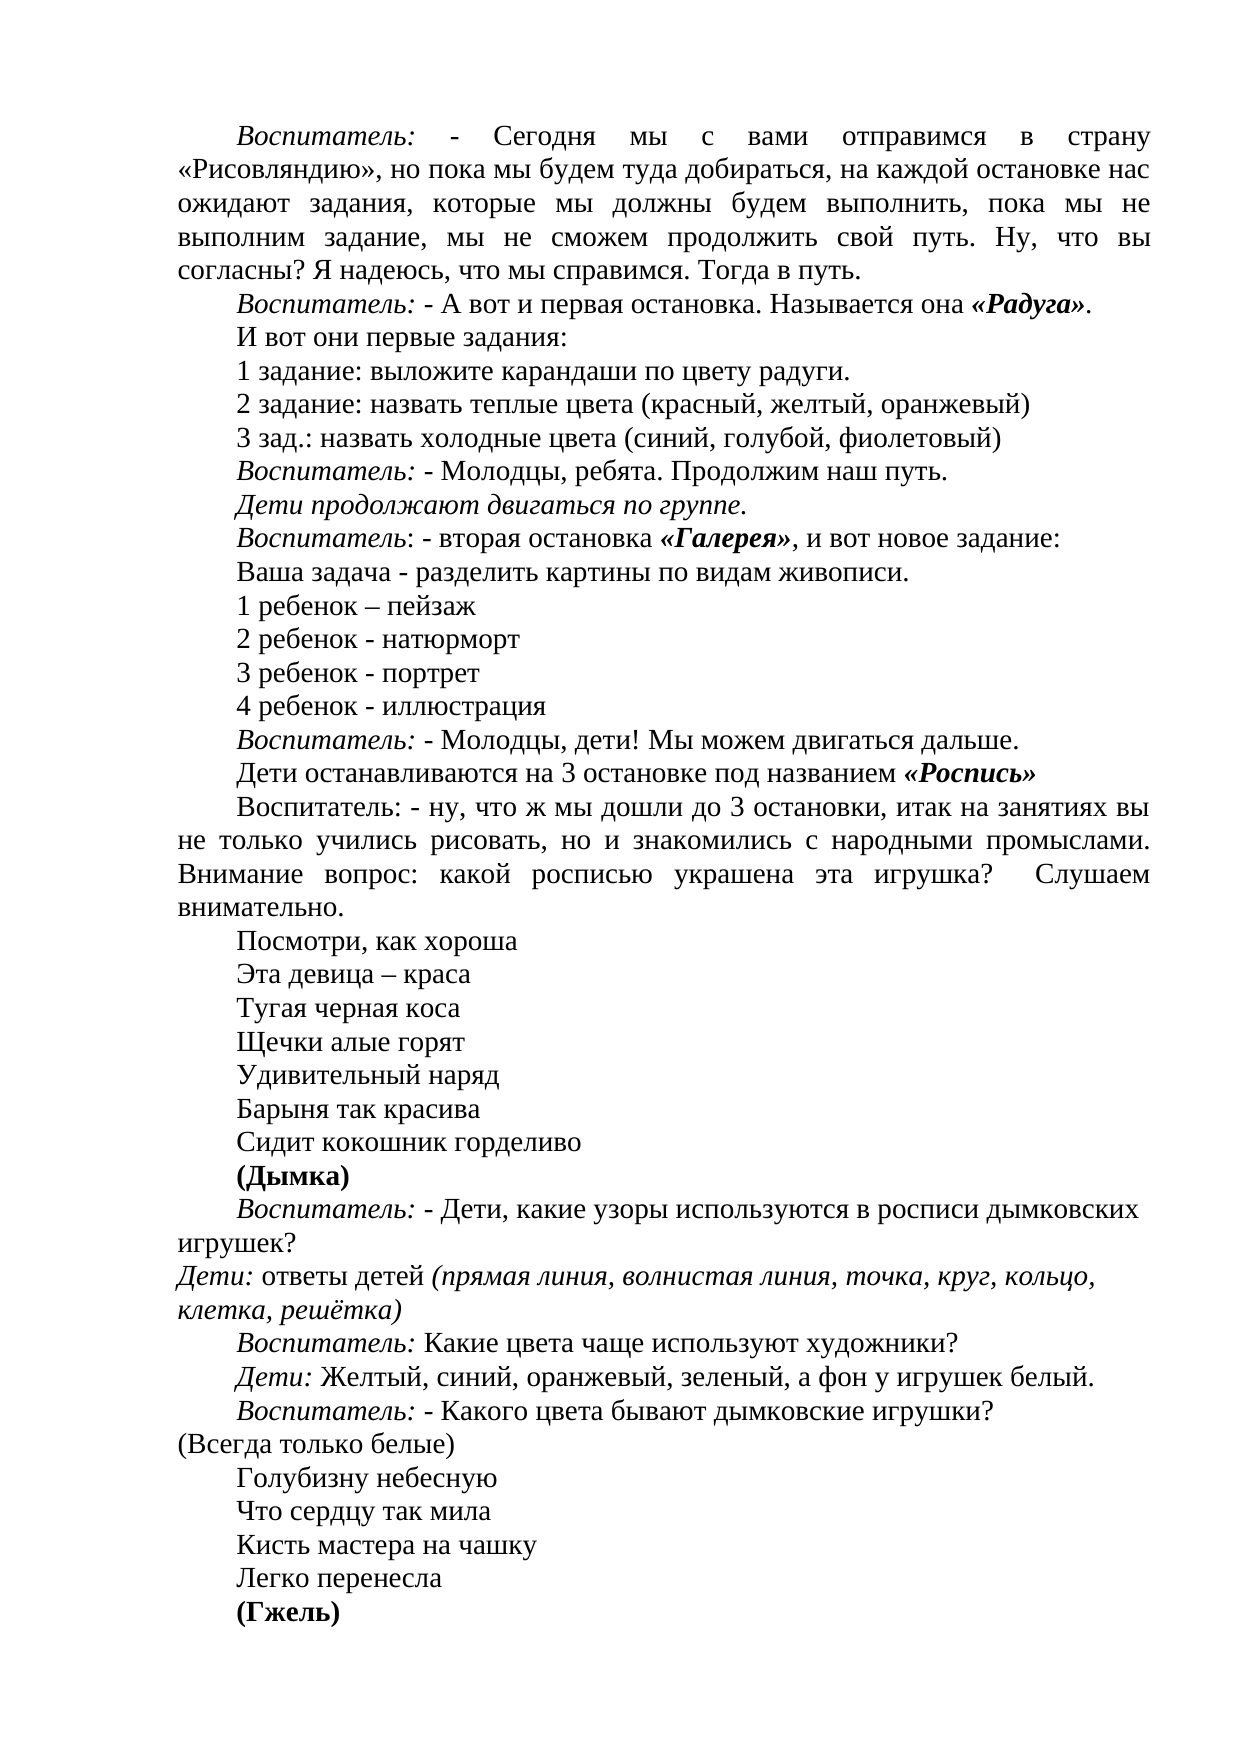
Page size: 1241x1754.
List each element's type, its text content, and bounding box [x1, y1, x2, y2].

text Воспитатель: - ну, что ж мы дошли до 3 остановки, итак на занятиях вы не только учились рисовать, но и знакомились с народными промыслами. Внимание вопрос: какой росписью украшена эта игрушка? Слушаем внимательно. [177, 789, 1152, 923]
text 3 зад.: назвать холодные цвета (синий, голубой, фиолетовый) [177, 420, 1152, 453]
text Эта девица – краса [177, 957, 1152, 990]
text (Дымка) [177, 1158, 1152, 1191]
text Воспитатель: - Сегодня мы с вами отправимся в страну «Рисовляндию», но пока мы будем туда добираться, на каждой остановке нас ожидают задания, которые мы должны будем выполнить, пока мы не выполним задание, мы не сможем продолжить свой путь. Ну, что вы согласны? Я надеюсь, что мы справимся. Тогда в путь. [177, 118, 1152, 286]
text Воспитатель: Какие цвета чаще используют художники? [177, 1326, 1152, 1359]
text 2 ребенок - натюрморт [177, 621, 1152, 655]
text Воспитатель: - Молодцы, дети! Мы можем двигаться дальше. [177, 722, 1152, 755]
text Воспитатель: - Какого цвета бывают дымковские игрушки? (Всегда только белые) [177, 1393, 1152, 1460]
text 1 ребенок – пейзаж [177, 588, 1152, 621]
text Посмотри, как хороша [177, 923, 1152, 957]
text Удивительный наряд [177, 1057, 1152, 1091]
text Голубизну небесную [177, 1460, 1152, 1493]
text Сидит кокошник горделиво [177, 1124, 1152, 1158]
text И вот они первые задания: [177, 319, 1152, 353]
text Ваша задача - разделить картины по видам живописи. [177, 554, 1152, 588]
text Тугая черная коса [177, 990, 1152, 1024]
text (Гжель) [177, 1594, 1152, 1627]
text 1 задание: выложите карандаши по цвету радуги. [177, 353, 1152, 386]
text 3 ребенок - портрет [177, 655, 1152, 688]
text Воспитатель: - А вот и первая остановка. Называется она «Радуга». [177, 286, 1152, 319]
text Щечки алые горят [177, 1024, 1152, 1057]
text Воспитатель: - вторая остановка «Галерея», и вот новое задание: [177, 521, 1152, 554]
text 2 задание: назвать теплые цвета (красный, желтый, оранжевый) [177, 386, 1152, 420]
text Кисть мастера на чашку [177, 1527, 1152, 1560]
text Барыня так красива [177, 1091, 1152, 1124]
text Дети: Желтый, синий, оранжевый, зеленый, а фон у игрушек белый. [177, 1359, 1152, 1393]
text 4 ребенок - иллюстрация [177, 688, 1152, 722]
text Легко перенесла [177, 1560, 1152, 1594]
text Дети останавливаются на 3 остановке под названием «Роспись» [177, 755, 1152, 789]
text Что сердцу так мила [177, 1493, 1152, 1527]
text Воспитатель: - Дети, какие узоры используются в росписи дымковских игрушек? Дети: ответы детей (прямая линия, волнистая линия, точка, круг, кольцо, клетка, решётка) [177, 1191, 1152, 1326]
text Дети продолжают двигаться по группе. [177, 487, 1152, 521]
text Воспитатель: - Молодцы, ребята. Продолжим наш путь. [177, 453, 1152, 487]
